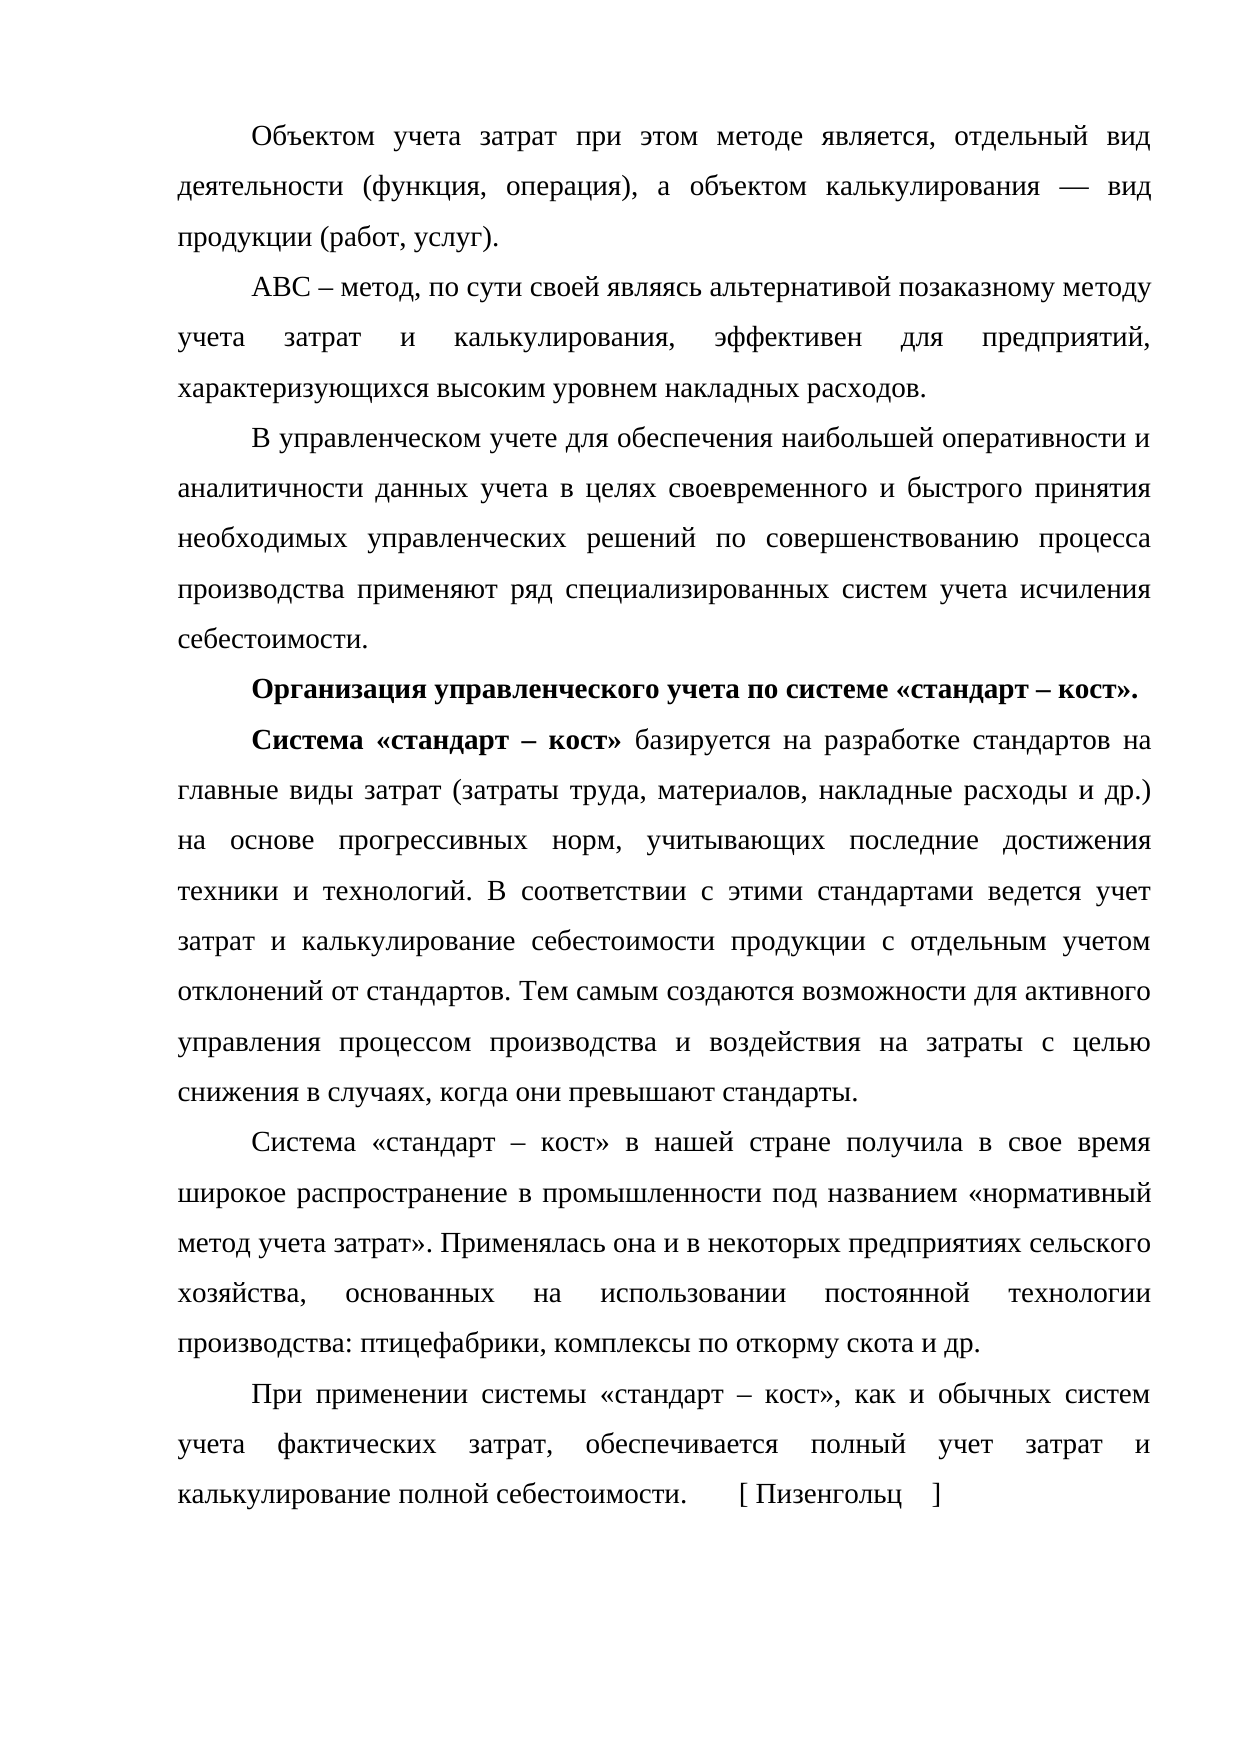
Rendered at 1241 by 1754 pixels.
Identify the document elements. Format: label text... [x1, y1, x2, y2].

text Система «стандарт – кост» в нашей стране получила в свое время широкое распространение в промышленности под названием «нормативный метод учета затрат». Применялась она и в некоторых предприятиях сельского хозяйства, основанных на использовании постоянной технологии производства: птицефабрики, комплексы по откорму скота и др. [177, 1124, 1152, 1359]
text Система «стандарт – кост» базируется на разработке стандартов на главные виды затрат (затраты труда, материалов, накладные расходы и др.) на основе прогрессивных норм, учитывающих последние достижения техники и технологий. В соответствии с этими стандартами ведется учет затрат и калькулирование себестоимости продукции с отдельным учетом отклонений от стандартов. Тем самым создаются возможности для активного управления процессом производства и воздействия на затраты с целью снижения в случаях, когда они превышают стандарты. [177, 722, 1152, 1108]
text АВС – метод, по сути своей являясь альтернативой позаказному методу учета затрат и калькулирования, эффективен для предприятий, характеризующихся высоким уровнем накладных расходов. [177, 269, 1152, 403]
text В управленческом учете для обеспечения наибольшей оперативности и аналитичности данных учета в целях своевременного и быстрого принятия необходимых управленческих решений по совершенствованию процесса производства применяют ряд специализированных систем учета исчиления себестоимости. [177, 420, 1152, 655]
text При применении системы «стандарт – кост», как и обычных систем учета фактических затрат, обеспечивается полный учет затрат и калькулирование полной себестоимости. [ Пизенгольц ] [177, 1376, 1152, 1510]
text Организация управленческого учета по системе «стандарт – кост». [177, 672, 1152, 705]
text Объектом учета затрат при этом методе является, отдельный вид деятельности (функция, операция), а объектом калькулирования — вид продукции (работ, услуг). [177, 118, 1152, 252]
